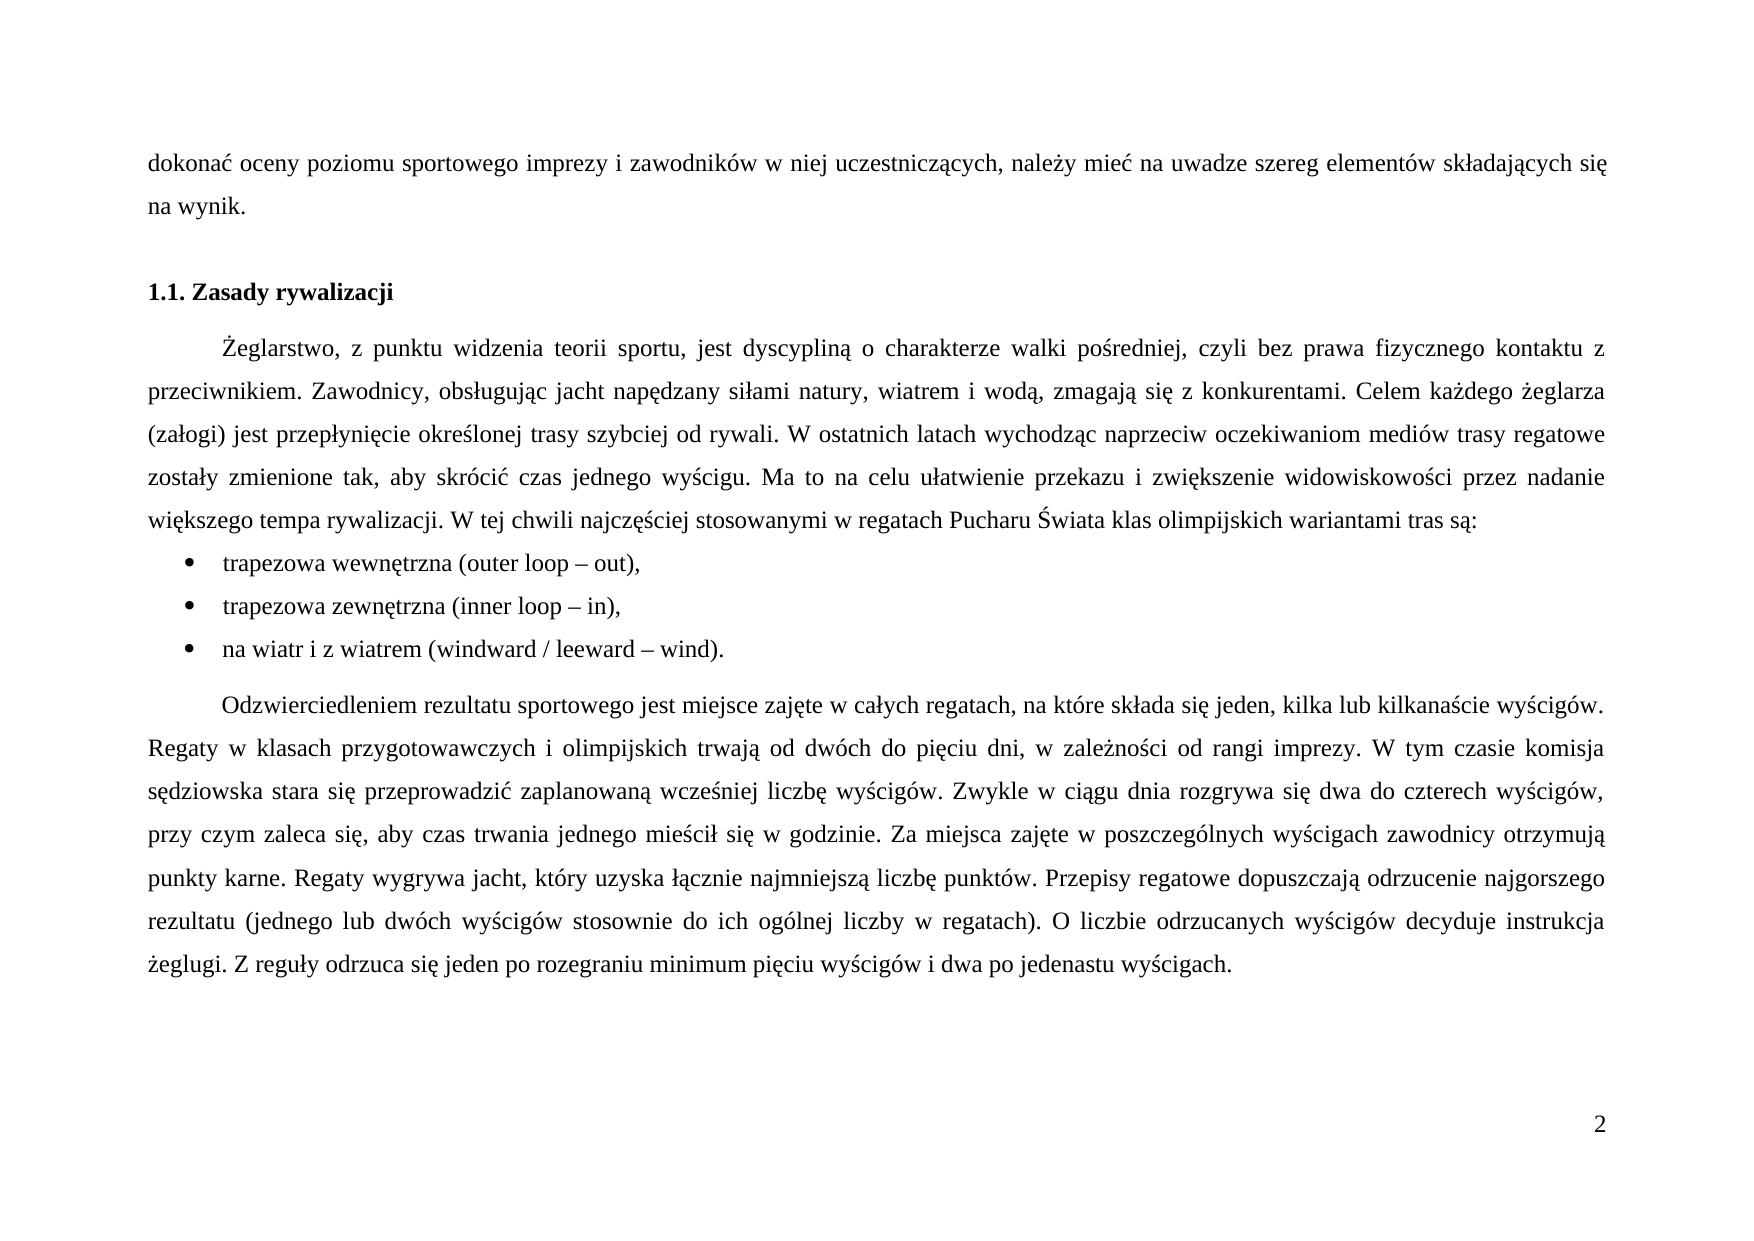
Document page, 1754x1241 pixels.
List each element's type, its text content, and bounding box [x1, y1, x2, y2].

list trapezowa zewnętrzna (inner loop – in), [185, 591, 1606, 620]
list trapezowa wewnętrzna (outer loop – out), [185, 548, 1606, 577]
text Odzwierciedleniem rezultatu sportowego jest miejsce zajęte w całych regatach, na które składa się jeden, kilka lub kilkanaście wyścigów. Regaty w klasach przygotowawczych i olimpijskich trwają od dwóch do pięciu dni, w zależności od rangi imprezy. W tym czasie komisja sędziowska stara się przeprowadzić zaplanowaną wcześniej liczbę wyścigów. Zwykle w ciągu dnia rozgrywa się dwa do czterech wyścigów, przy czym zaleca się, aby czas trwania jednego mieścił się w godzinie. Za miejsca zajęte w poszczególnych wyścigach zawodnicy otrzymują punkty karne. Regaty wygrywa jacht, który uzyska łącznie najmniejszą liczbę punktów. Przepisy regatowe dopuszczają odrzucenie najgorszego rezultatu (jednego lub dwóch wyścigów stosownie do ich ogólnej liczby w regatach). O liczbie odrzucanych wyścigów decyduje instrukcja żeglugi. Z reguły odrzuca się jeden po rozegraniu minimum pięciu wyścigów i dwa po jedenastu wyścigach. [148, 690, 1606, 978]
text Żeglarstwo, z punktu widzenia teorii sportu, jest dyscypliną o charakterze walki pośredniej, czyli bez prawa fizycznego kontaktu z przeciwnikiem. Zawodnicy, obsługując jacht napędzany siłami natury, wiatrem i wodą, zmagają się z konkurentami. Celem każdego żeglarza (załogi) jest przepłynięcie określonej trasy szybciej od rywali. W ostatnich latach wychodząc naprzeciw oczekiwaniom mediów trasy regatowe zostały zmienione tak, aby skrócić czas jednego wyścigu. Ma to na celu ułatwienie przekazu i zwiększenie widowiskowości przez nadanie większego tempa rywalizacji. W tej chwili najczęściej stosowanymi w regatach Pucharu Świata klas olimpijskich wariantami tras są: [148, 333, 1606, 534]
text 1.1. Zasady rywalizacji [148, 277, 1606, 306]
list na wiatr i z wiatrem (windward / leeward – wind). [185, 634, 1606, 663]
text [148, 148, 1609, 219]
